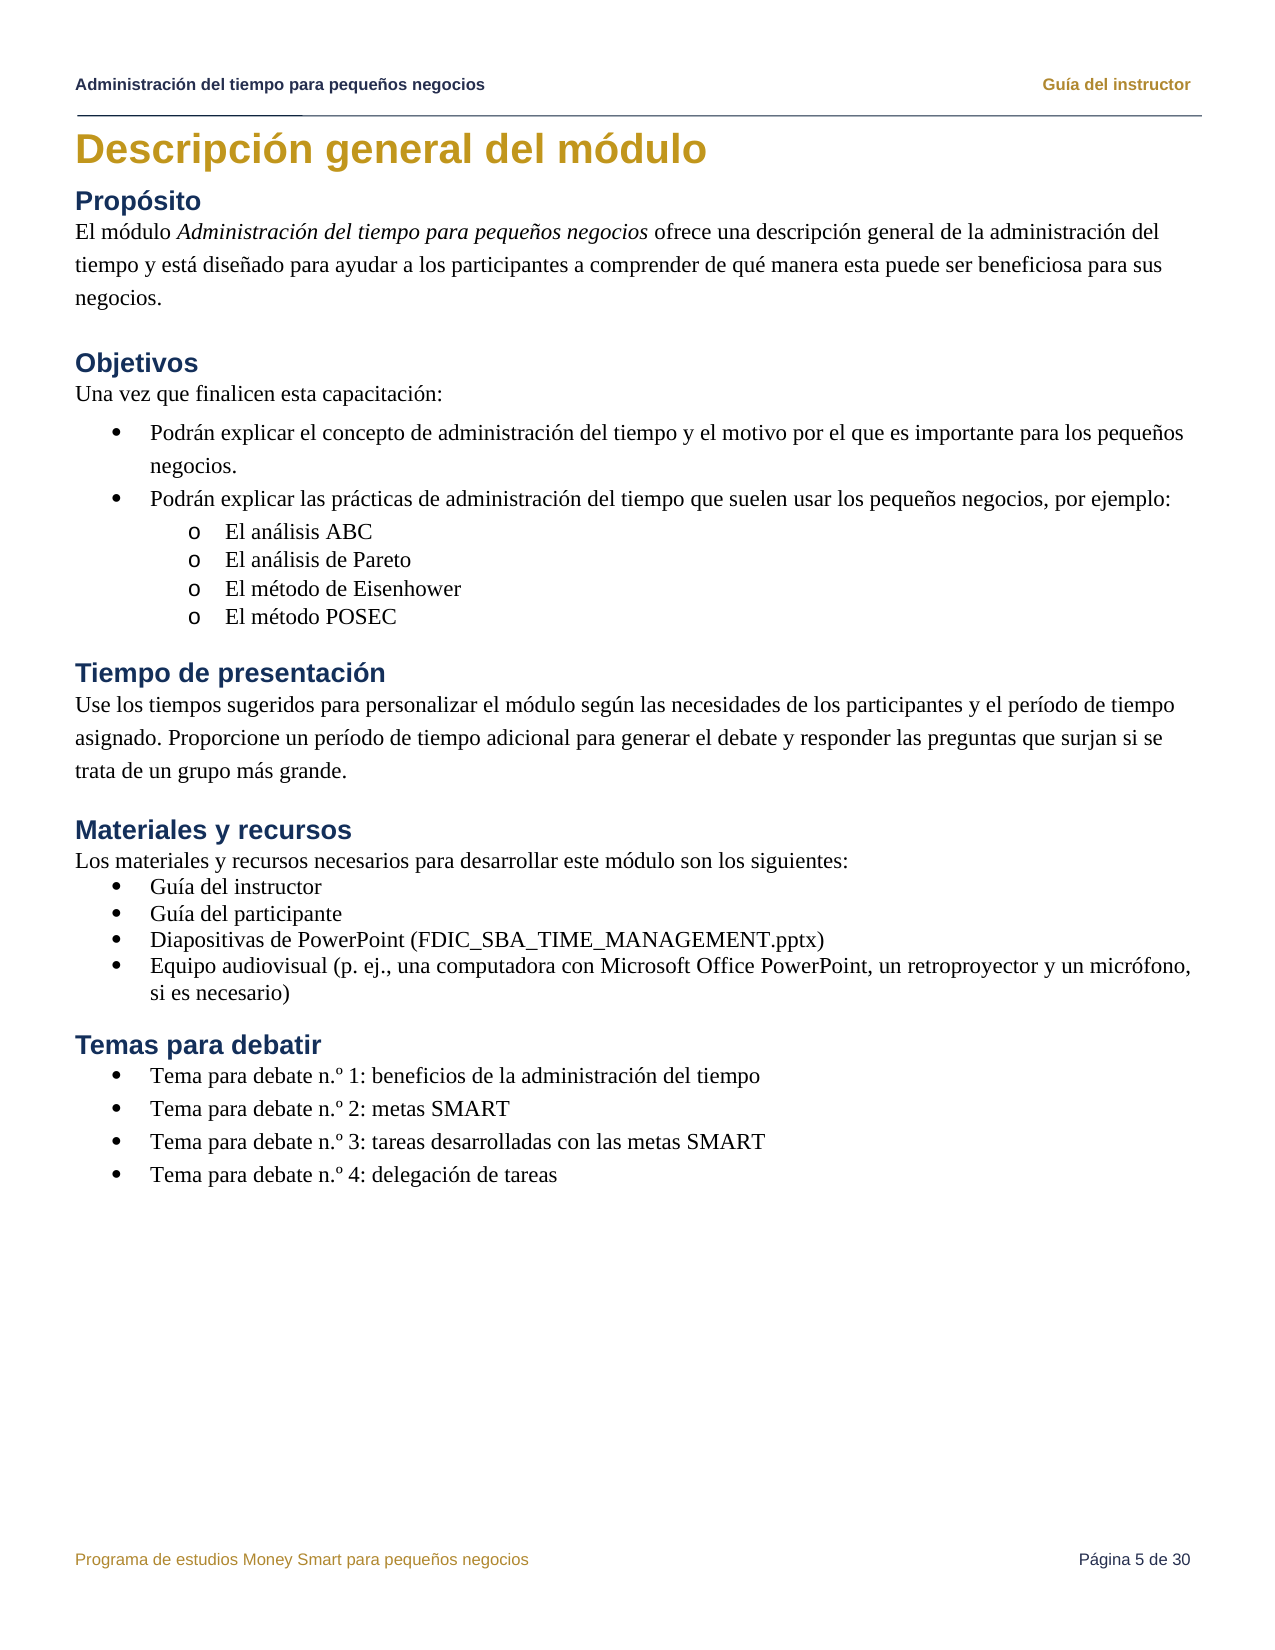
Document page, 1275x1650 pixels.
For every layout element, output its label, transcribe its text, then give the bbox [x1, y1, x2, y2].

subtitle Objetivos [75, 347, 1200, 378]
list Tema para debate n.º 3: tareas desarrolladas con las metas SMART [112, 1128, 1200, 1155]
subtitle Temas para debatir [75, 1029, 1200, 1060]
subtitle Propósito [75, 184, 1200, 216]
list Guía del instructor [112, 873, 1200, 900]
subtitle Descripción general del módulo [75, 125, 1200, 173]
text Podrán explicar el concepto de administración del tiempo y el motivo por el que es importante para los pequeños negocios. [112, 419, 1200, 479]
list El método POSEC [187, 603, 1200, 631]
text Podrán explicar las prácticas de administración del tiempo que suelen usar los pequeños negocios, por ejemplo: [112, 485, 1200, 512]
list El método de Eisenhower [187, 575, 1200, 603]
list Tema para debate n.º 2: metas SMART [112, 1095, 1200, 1122]
text Los materiales y recursos necesarios para desarrollar este módulo son los siguientes: [75, 847, 1200, 873]
list Diapositivas de PowerPoint (FDIC_SBA_TIME_MANAGEMENT.pptx) [112, 926, 1200, 952]
list El análisis ABC [187, 518, 1200, 546]
list Equipo audiovisual (p. ej., una computadora con Microsoft Office PowerPoint, un retroproyector y un micrófono, si es necesario) [112, 952, 1200, 1005]
text Una vez que finalicen esta capacitación: [75, 380, 1200, 406]
subtitle Tiempo de presentación [75, 657, 1200, 689]
list Guía del participante [112, 900, 1200, 926]
subtitle Materiales y recursos [75, 814, 1200, 845]
list El análisis de Pareto [187, 546, 1200, 575]
list Tema para debate n.º 4: delegación de tareas [112, 1161, 1200, 1188]
text Use los tiempos sugeridos para personalizar el módulo según las necesidades de los participantes y el período de tiempo asignado. Proporcione un período de tiempo adicional para generar el debate y responder las preguntas que surjan si se trata de un grupo más grande. [75, 691, 1200, 783]
list Tema para debate n.º 1: beneficios de la administración del tiempo [112, 1062, 1200, 1089]
text El módulo Administración del tiempo para pequeños negocios ofrece una descripción general de la administración del tiempo y está diseñado para ayudar a los participantes a comprender de qué manera esta puede ser beneficiosa para sus negocios. [75, 218, 1200, 310]
